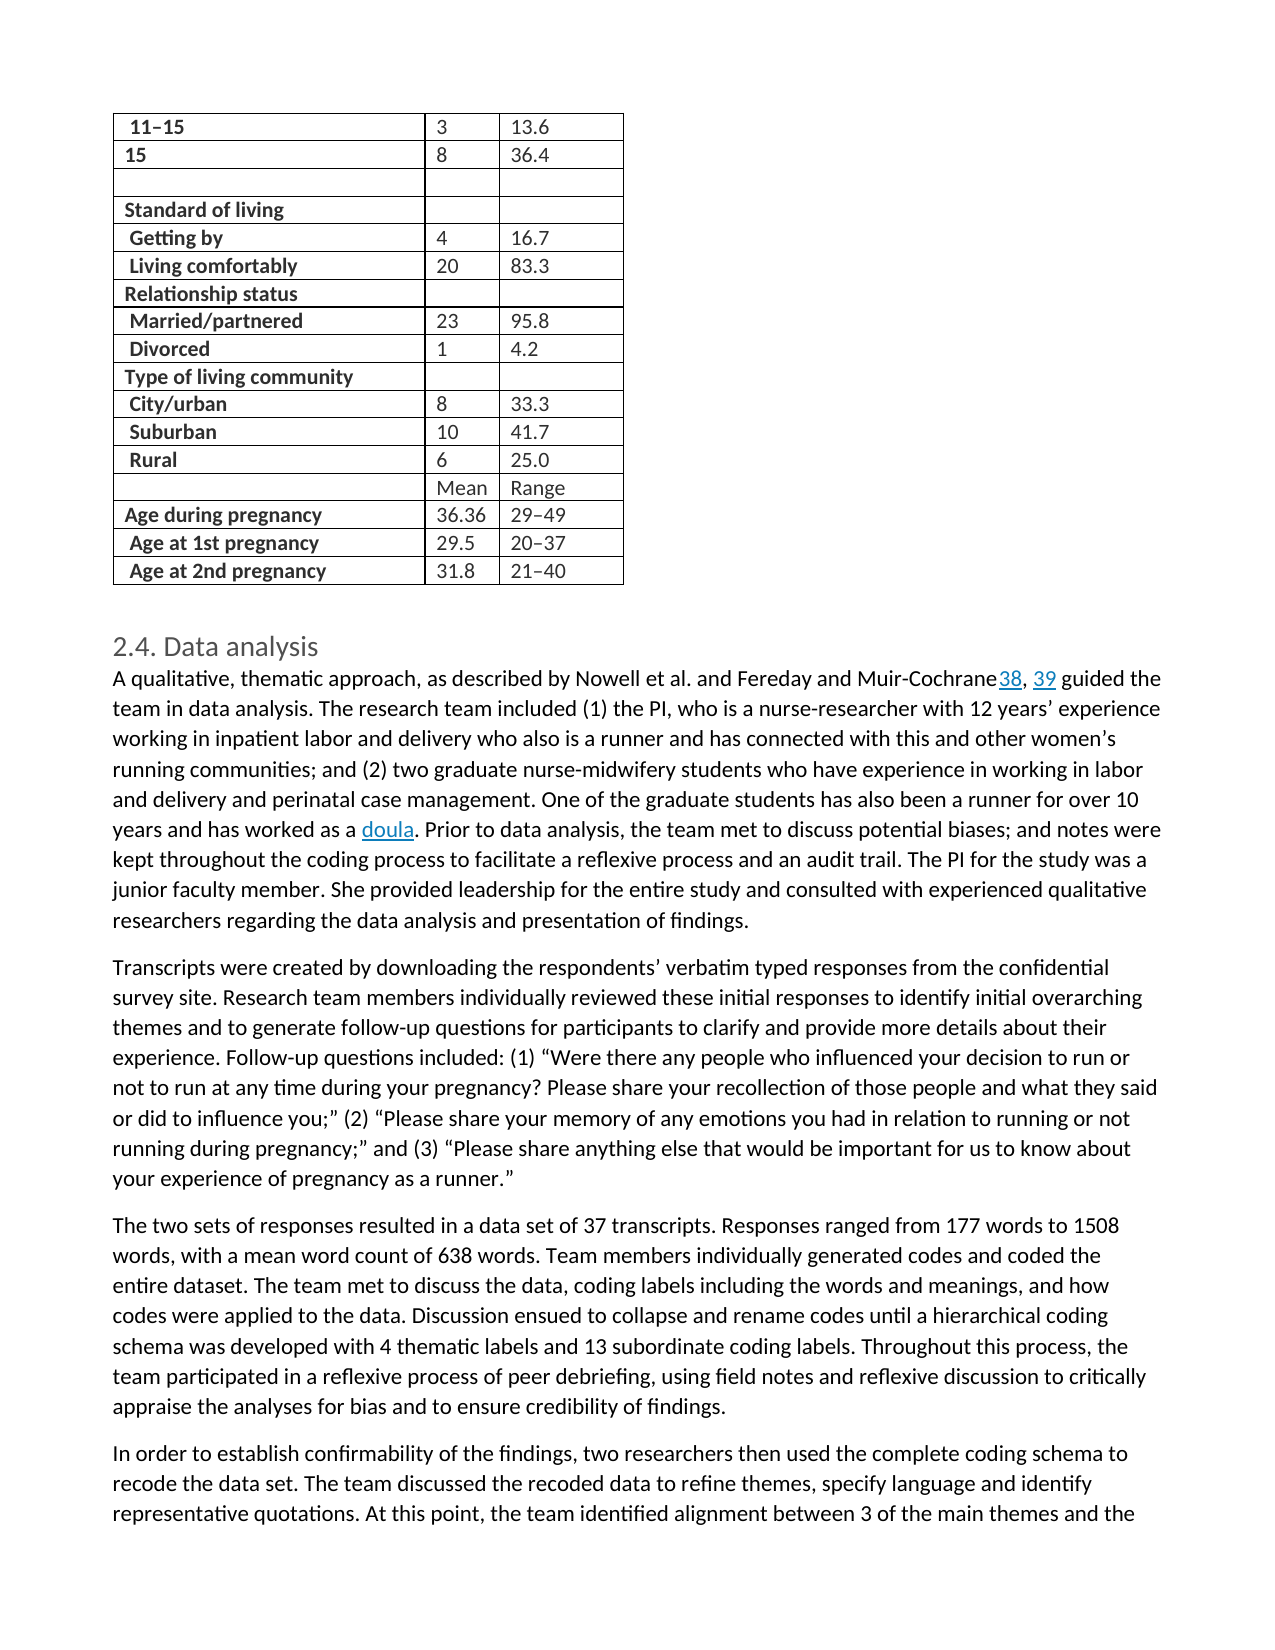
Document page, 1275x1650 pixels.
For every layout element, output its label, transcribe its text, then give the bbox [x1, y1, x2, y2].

table_cell 21–40 [500, 557, 623, 583]
table_cell Relationship status [114, 280, 424, 306]
table_cell 23 [426, 308, 499, 334]
table_cell 3 [426, 114, 499, 140]
table_cell 8 [426, 141, 499, 168]
text The two sets of responses resulted in a data set of 37 transcripts. Responses ranged from 177 words to 1508 words, with a mean word count of 638 words. Team members individually generated codes and coded the entire dataset. The team met to discuss the data, coding labels including the words and meanings, and how codes were applied to the data. Discussion ensued to collapse and rename codes until a hierarchical coding schema was developed with 4 thematic labels and 13 subordinate coding labels. Throughout this process, the team participated in a reflexive process of peer debriefing, using field notes and reflexive discussion to critically appraise the analyses for bias and to ensure credibility of findings. [112, 1211, 1162, 1420]
table_cell City/urban [114, 391, 424, 417]
table_cell Range [500, 474, 623, 500]
table_cell 4.2 [500, 335, 623, 362]
table_cell [500, 363, 623, 389]
table_cell 6 [426, 446, 499, 473]
table_cell [426, 197, 499, 223]
table_cell 11–15 [114, 114, 424, 140]
table_cell [114, 474, 424, 500]
table_cell 16.7 [500, 224, 623, 251]
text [112, 1439, 1162, 1528]
table_cell [500, 197, 623, 223]
table_cell 29–49 [500, 501, 623, 528]
text Transcripts were created by downloading the respondents’ verbatim typed responses from the confidential survey site. Research team members individually reviewed these initial responses to identify initial overarching themes and to generate follow-up questions for participants to clarify and provide more details about their experience. Follow-up questions included: (1) “Were there any people who influenced your decision to run or not to run at any time during your pregnancy? Please share your recollection of those people and what they said or did to influence you;” (2) “Please share your memory of any emotions you had in relation to running or not running during pregnancy;” and (3) “Please share anything else that would be important for us to know about your experience of pregnancy as a runner.” [112, 953, 1162, 1192]
table_cell 95.8 [500, 308, 623, 334]
table_cell 33.3 [500, 391, 623, 417]
table_cell 1 [426, 335, 499, 362]
table_cell [426, 169, 499, 196]
table_cell 10 [426, 418, 499, 445]
table_cell 20 [426, 252, 499, 279]
table_cell [114, 169, 424, 196]
table_cell 31.8 [426, 557, 499, 583]
table_cell 8 [426, 391, 499, 417]
table_cell [500, 169, 623, 196]
table_cell 15 [114, 141, 424, 168]
table_cell 29.5 [426, 529, 499, 556]
table_cell 25.0 [500, 446, 623, 473]
table_cell Age at 1st pregnancy [114, 529, 424, 556]
table_cell Type of living community [114, 363, 424, 389]
table_cell 4 [426, 224, 499, 251]
text A qualitative, thematic approach, as described by Nowell et al. and Fereday and Muir-Cochrane38, 39 guided the team in data analysis. The research team included (1) the PI, who is a nurse-researcher with 12 years’ experience working in inpatient labor and delivery who also is a runner and has connected with this and other women’s running communities; and (2) two graduate nurse-midwifery students who have experience in working in labor and delivery and perinatal case management. One of the graduate students has also been a runner for over 10 years and has worked as a doula. Prior to data analysis, the team met to discuss potential biases; and notes were kept throughout the coding process to facilitate a reflexive process and an audit trail. The PI for the study was a junior faculty member. She provided leadership for the entire study and consulted with experienced qualitative researchers regarding the data analysis and presentation of findings. [112, 664, 1162, 934]
table_cell 83.3 [500, 252, 623, 279]
table_cell 36.36 [426, 501, 499, 528]
table_cell Divorced [114, 335, 424, 362]
table_cell [500, 280, 623, 306]
subtitle 2.4. Data analysis [112, 628, 1162, 664]
table_cell 13.6 [500, 114, 623, 140]
table_cell Age during pregnancy [114, 501, 424, 528]
table_cell 20–37 [500, 529, 623, 556]
table_cell Suburban [114, 418, 424, 445]
table_cell Living comfortably [114, 252, 424, 279]
table_cell Standard of living [114, 197, 424, 223]
table_cell [426, 363, 499, 389]
table_cell Mean [426, 474, 499, 500]
table_cell Age at 2nd pregnancy [114, 557, 424, 583]
table_cell 36.4 [500, 141, 623, 168]
table_cell [426, 280, 499, 306]
table_cell Married/partnered [114, 308, 424, 334]
table_cell Getting by [114, 224, 424, 251]
table_cell 41.7 [500, 418, 623, 445]
table_cell Rural [114, 446, 424, 473]
